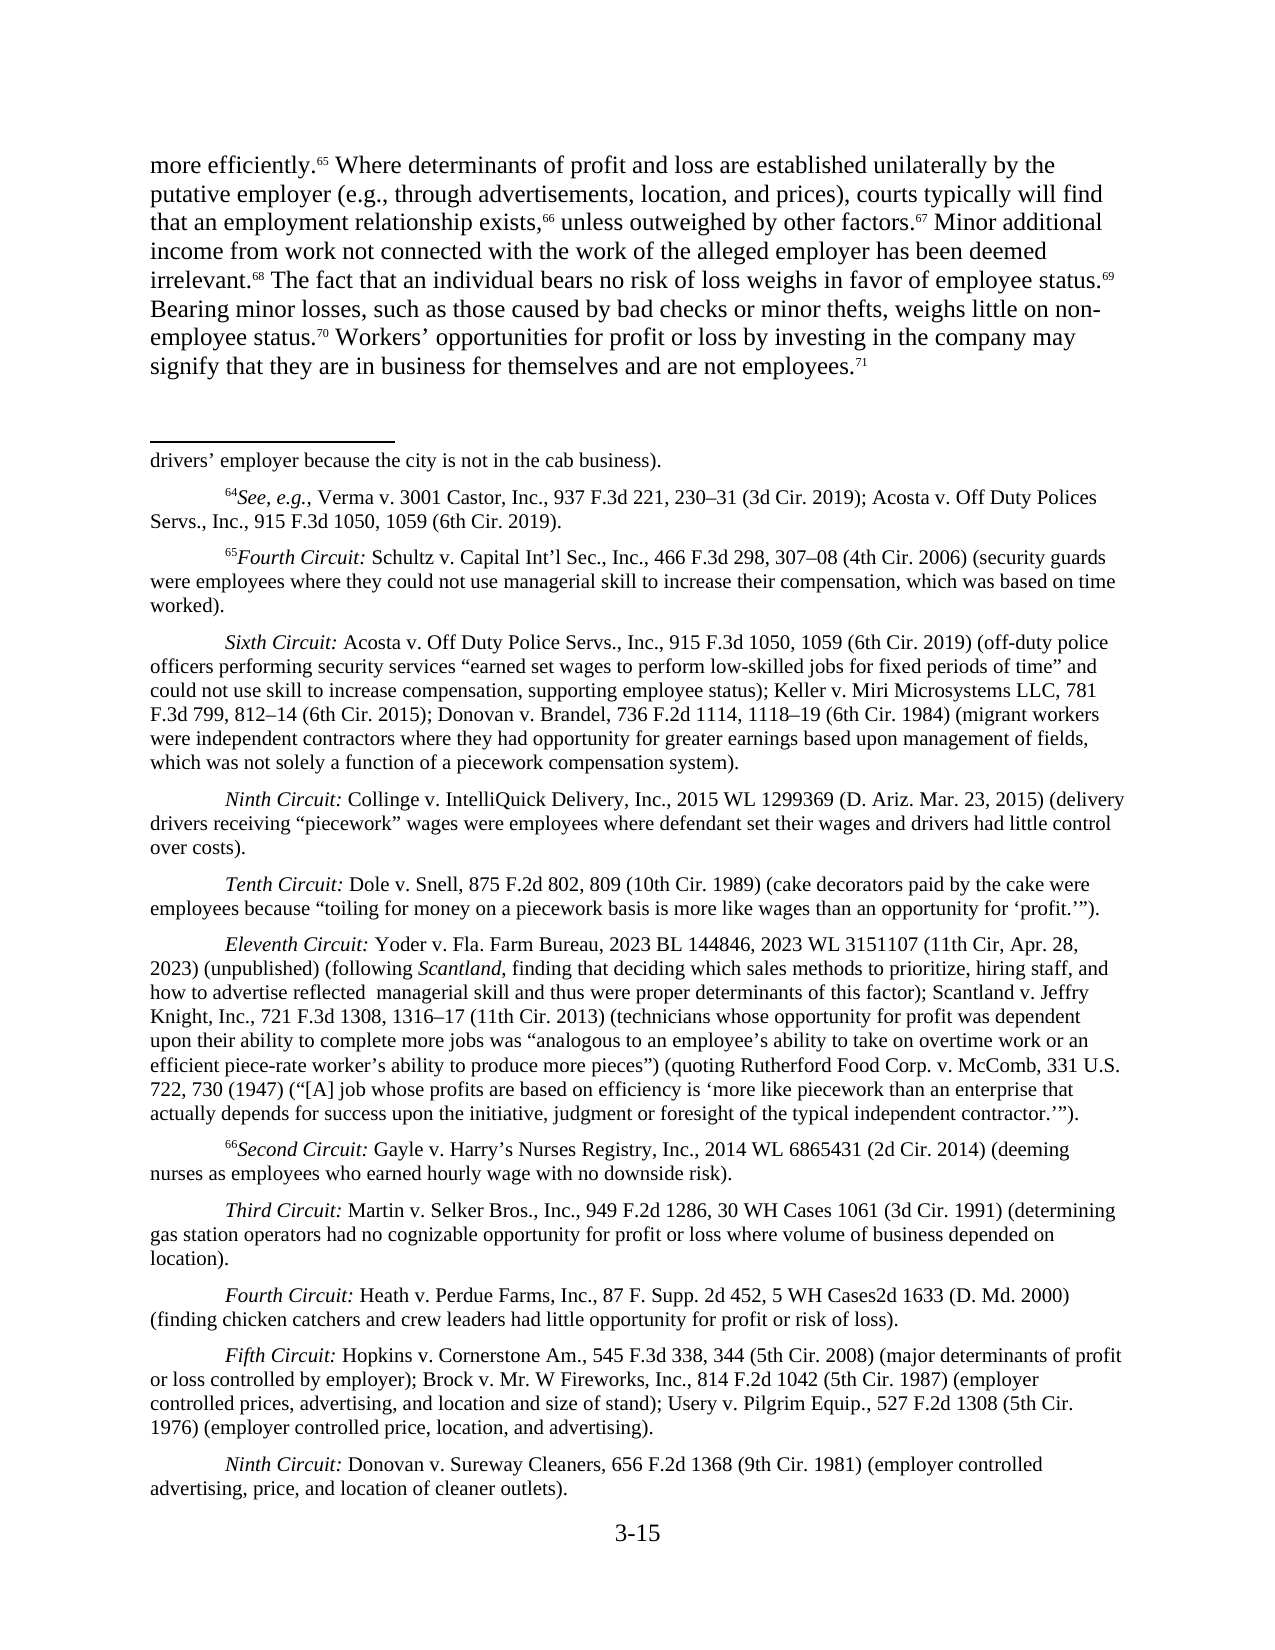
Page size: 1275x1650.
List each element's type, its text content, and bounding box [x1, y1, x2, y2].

text In considering whether a worker has an opportunity for profit or loss, the focus is whether the worker’s managerial skill can affect the worker’s profit or loss. This is to be distinguished from the opportunity to increase earnings primarily by working more hours or more efficiently. Where determinants of profit and loss are established unilaterally by the putative employer (e.g., through advertisements, location, and prices), courts typically will find that an employment relationship exists, unless outweighed by other factors. Minor additional income from work not connected with the work of the alleged employer has been deemed irrelevant. The fact that an individual bears no risk of loss weighs in favor of employee status. Bearing minor losses, such as those caused by bad checks or minor thefts, weighs little on non-employee status. Workers’ opportunities for profit or loss by investing in the company may signify that they are in business for themselves and are not employees. [150, 150, 1125, 380]
